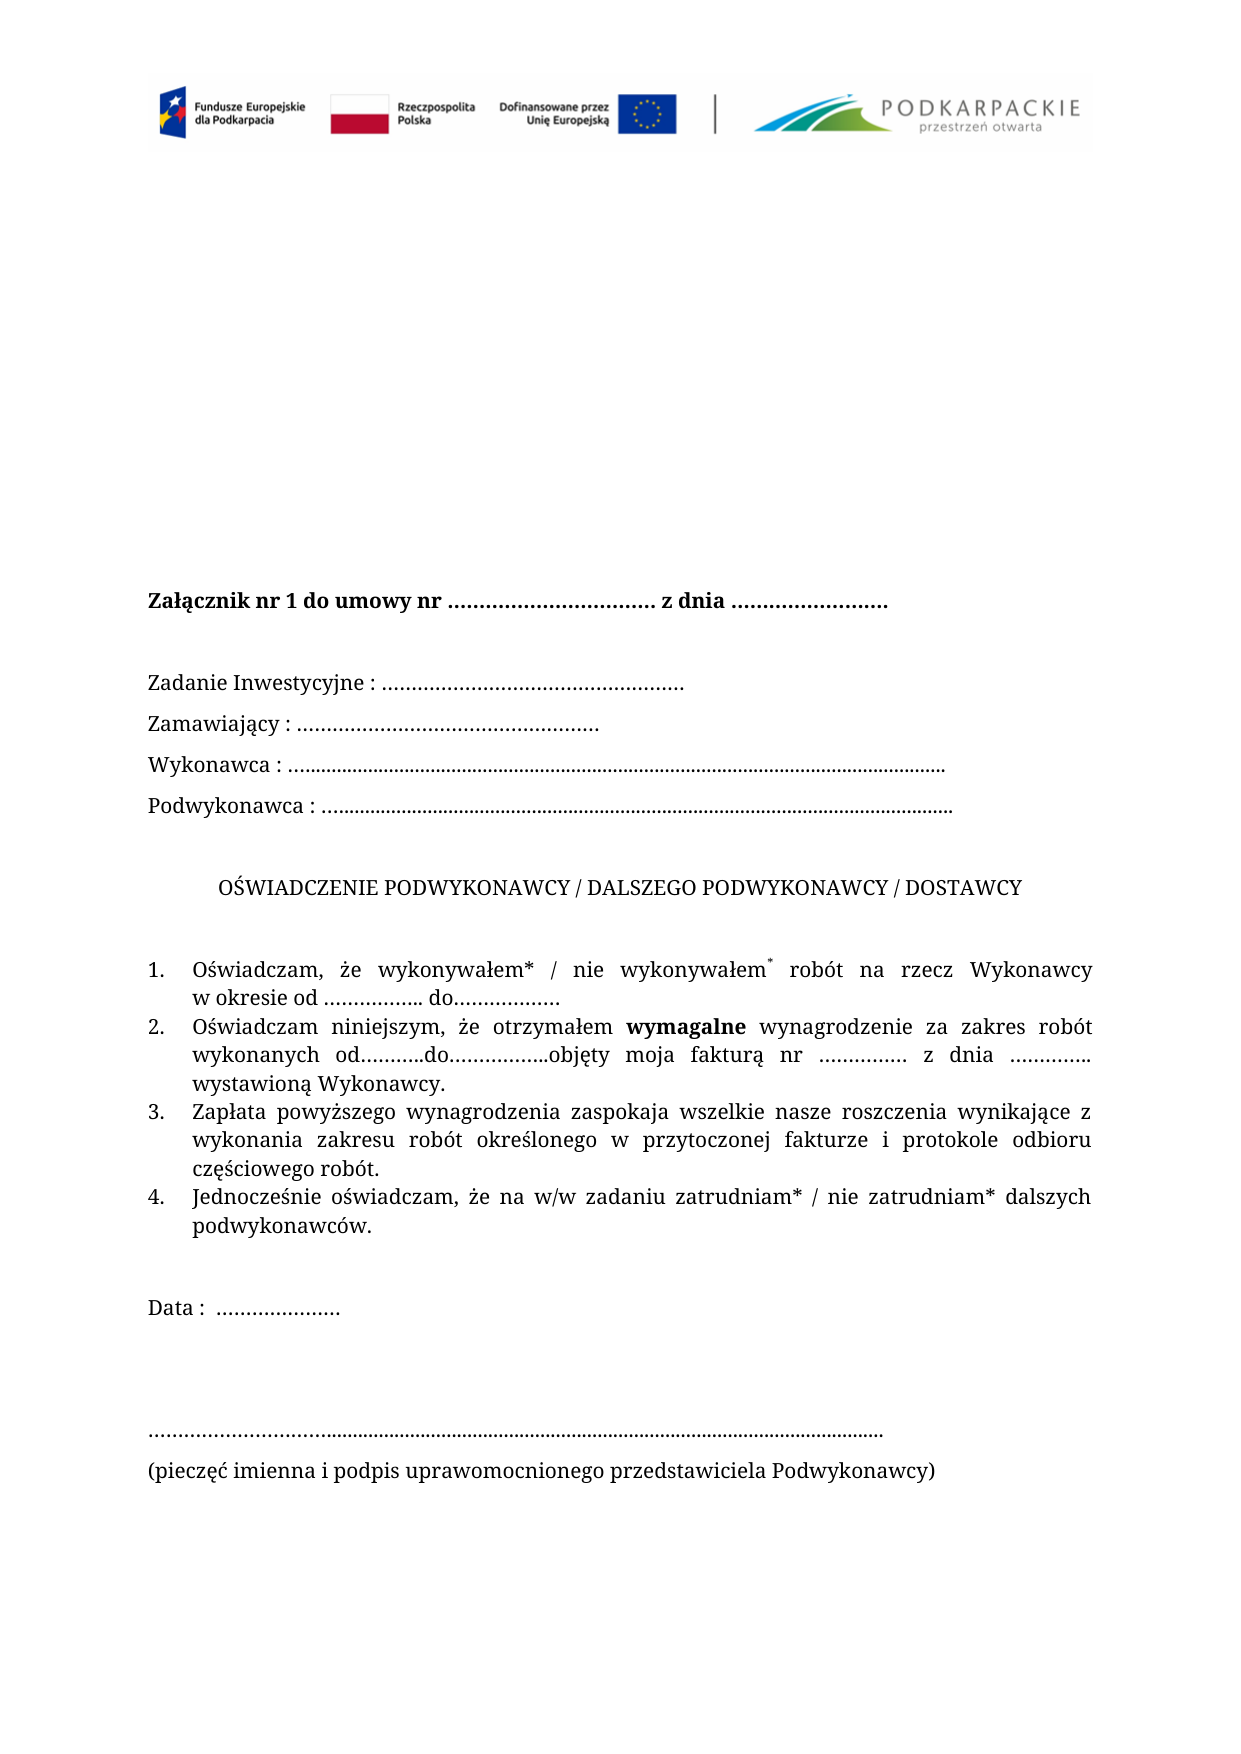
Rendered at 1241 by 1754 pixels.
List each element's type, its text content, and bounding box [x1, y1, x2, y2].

text Zadanie Inwestycyjne : …………………………………………… [148, 668, 1093, 697]
text Załącznik nr 1 do umowy nr …………………………… z dnia ……………………. [148, 586, 1093, 615]
text (pieczęć imienna i podpis uprawomocnionego przedstawiciela Podwykonawcy) [148, 1456, 1093, 1485]
list Jednocześnie oświadczam, że na w/w zadaniu zatrudniam* / nie zatrudniam* dalszych podwykonawców. [148, 1182, 1093, 1239]
text Wykonawca : …........................................................................................................................... [148, 750, 1093, 779]
text …………………………........................................................................................................... [148, 1416, 1093, 1444]
picture [147, 73, 1093, 152]
text OŚWIADCZENIE PODWYKONAWCY / DALSZEGO PODWYKONAWCY / DOSTAWCY [148, 873, 1093, 901]
list Zapłata powyższego wynagrodzenia zaspokaja wszelkie nasze roszczenia wynikające z wykonania zakresu robót określonego w przytoczonej fakturze i protokole odbioru częściowego robót. [148, 1097, 1093, 1182]
text Data : ………………… [148, 1293, 1093, 1321]
text Podwykonawca : …...................................................................................................................... [148, 791, 1093, 819]
list Oświadczam niniejszym, że otrzymałem wymagalne wynagrodzenie za zakres robót wykonanych od………..do……………..objęty moja fakturą nr …………… z dnia ………….. wystawioną Wykonawcy. [148, 1012, 1093, 1097]
list Oświadczam, że wykonywałem* / nie wykonywałem* robót na rzecz Wykonawcy w okresie od …………….. do……………… [148, 955, 1093, 1012]
text Zamawiający : …………………………………………… [148, 709, 1093, 738]
